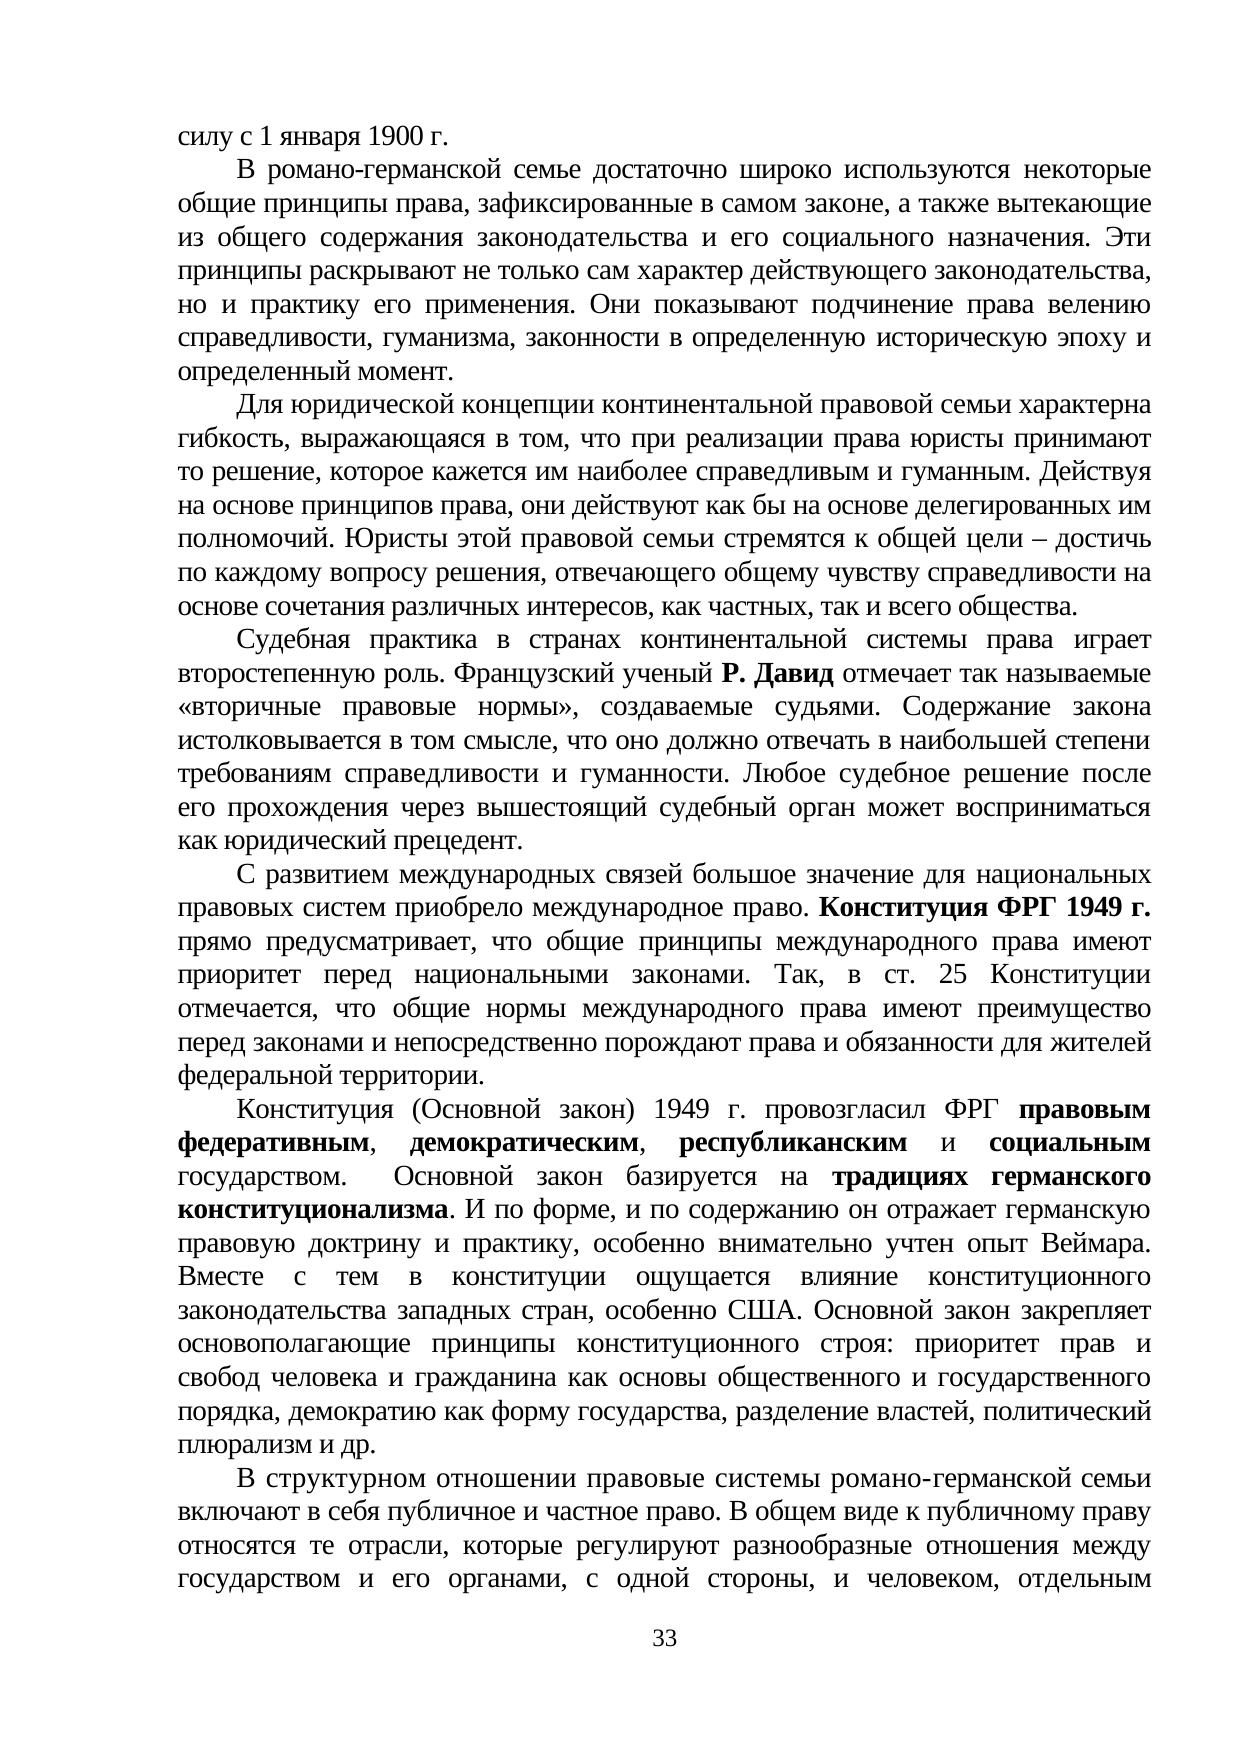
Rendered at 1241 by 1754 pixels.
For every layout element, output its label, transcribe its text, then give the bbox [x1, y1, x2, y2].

text Конституция (Основной закон) . провозгласил ФРГ правовым федеративным, демократическим, республиканским и социальным государством. Основной закон базируется на традициях германского конституционализма. И по форме, и по содержанию он отражает германскую правовую доктрину и практику, особенно внимательно учтен опыт Веймара. Вместе с тем в конституции ощущается влияние конституционного законодательства западных стран, особенно США. Основной закон закрепляет основополагающие принципы конституционного строя: приоритет прав и свобод человека и гражданина как основы общественного и государственного порядка, демократию как форму государства, разделение властей, политический плюрализм и др. [177, 1091, 1152, 1460]
text Судебная практика в странах континентальной системы права играет второстепенную роль. Французский ученый Р. Давид отмечает так называемые «вторичные правовые нормы», создаваемые судьями. Содержание закона истолковывается в том смысле, что оно должно отвечать в наибольшей степени требованиям справедливости и гуманности. Любое судебное решение после его прохождения через вышестоящий судебный орган может восприниматься как юридический прецедент. [177, 621, 1152, 856]
text В романо-германской семье достаточно широко используются некоторые общие принципы права, зафиксированные в самом законе, а также вытекающие из общего содержания законодательства и его социального назначения. Эти принципы раскрывают не только сам характер действующего законодательства, но и практику его применения. Они показывают подчинение права велению справедливости, гуманизма, законности в определенную историческую эпоху и определенный момент. [177, 152, 1152, 386]
text Для юридической концепции континентальной правовой семьи характерна гибкость, выражающаяся в том, что при реализации права юристы принимают то решение, которое кажется им наиболее справедливым и гуманным. Действуя на основе принципов права, они действуют как бы на основе делегированных им полномочий. Юристы этой правовой семьи стремятся к общей цели – достичь по каждому вопросу решения, отвечающего общему чувству справедливости на основе сочетания различных интересов, как частных, так и всего общества. [177, 386, 1152, 621]
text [177, 1460, 1152, 1594]
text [177, 118, 1152, 152]
text С развитием международных связей большое значение для национальных правовых систем приобрело международное право. Конституция ФРГ . прямо предусматривает, что общие принципы международного права имеют приоритет перед национальными законами. Так, в ст. 25 Конституции отмечается, что общие нормы международного права имеют преимущество перед законами и непосредственно порождают права и обязанности для жителей федеральной территории. [177, 856, 1152, 1091]
